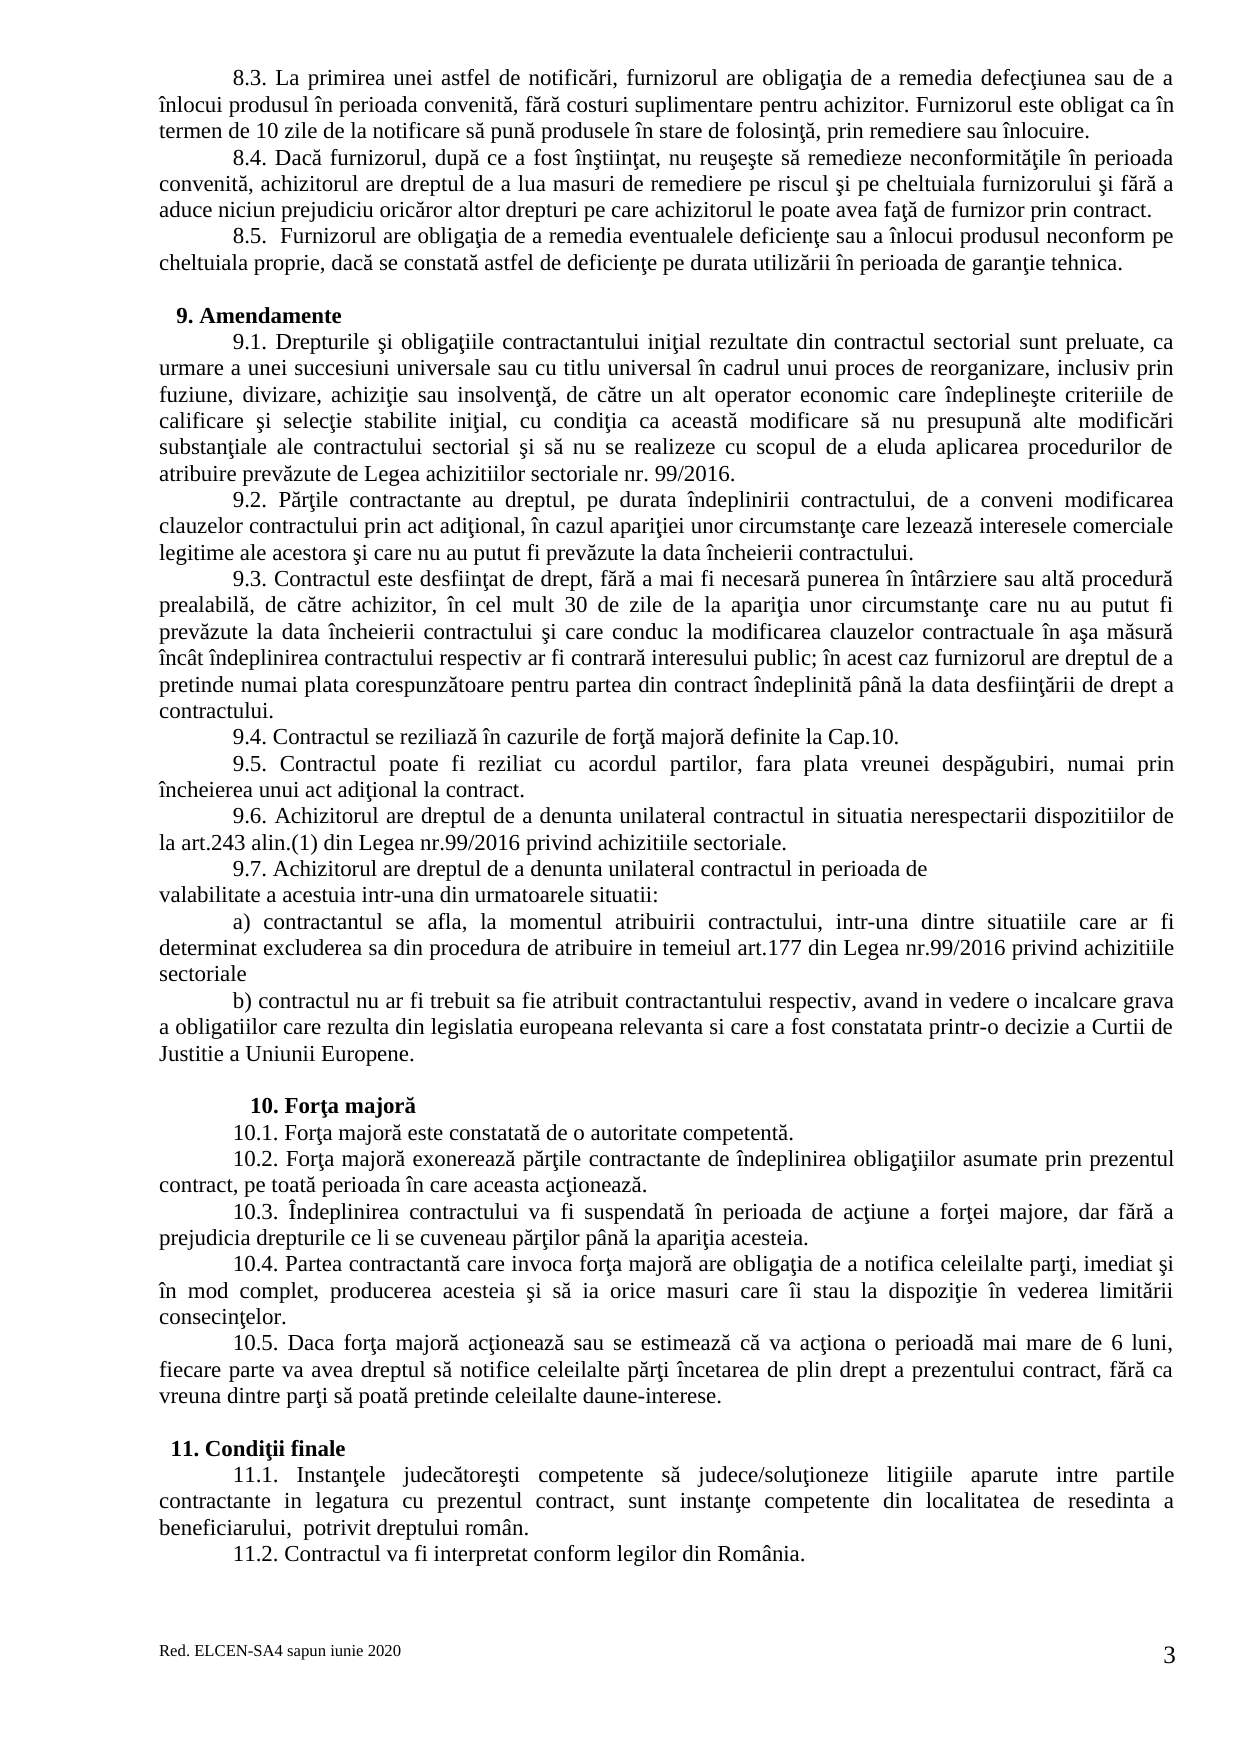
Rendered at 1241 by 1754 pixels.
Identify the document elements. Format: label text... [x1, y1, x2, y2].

text 9. Amendamente [159, 302, 1176, 328]
text 10.4. Partea contractantă care invoca forţa majoră are obligaţia de a notifica celeilalte parţi, imediat şi în mod complet, producerea acesteia şi să ia orice masuri care îi stau la dispoziţie în vederea limitării consecinţelor. [159, 1250, 1176, 1329]
text 9.5. Contractul poate fi reziliat cu acordul partilor, fara plata vreunei despăgubiri, numai prin încheierea unui act adiţional la contract. [159, 750, 1176, 802]
text 11.2. Contractul va fi interpretat conform legilor din România. [159, 1540, 1176, 1567]
text 9.7. Achizitorul are dreptul de a denunta unilateral contractul in perioada de [159, 855, 1176, 881]
text 11. Condiţii finale [159, 1435, 1176, 1461]
text 10.2. Forţa majoră exonerează părţile contractante de îndeplinirea obligaţiilor asumate prin prezentul contract, pe toată perioada în care aceasta acţionează. [159, 1145, 1176, 1198]
text 9.3. Contractul este desfiinţat de drept, fără a mai fi necesară punerea în întârziere sau altă procedură prealabilă, de către achizitor, în cel mult 30 de zile de la apariţia unor circumstanţe care nu au putut fi prevăzute la data încheierii contractului şi care conduc la modificarea clauzelor contractuale în aşa măsură încât îndeplinirea contractului respectiv ar fi contrară interesului public; în acest caz furnizorul are dreptul de a pretinde numai plata corespunzătoare pentru partea din contract îndeplinită până la data desfiinţării de drept a contractului. [159, 565, 1176, 723]
text 9.4. Contractul se reziliază în cazurile de forţă majoră definite la Cap.10. [159, 723, 1176, 750]
text 8.3. La primirea unei astfel de notificări, furnizorul are obligaţia de a remedia defecţiunea sau de a înlocui produsul în perioada convenită, fără costuri suplimentare pentru achizitor. Furnizorul este obligat ca în termen de 10 zile de la notificare să pună produsele în stare de folosinţă, prin remediere sau înlocuire. [159, 64, 1176, 143]
text 9.2. Părţile contractante au dreptul, pe durata îndeplinirii contractului, de a conveni modificarea clauzelor contractului prin act adiţional, în cazul apariţiei unor circumstanţe care lezează interesele comerciale legitime ale acestora şi care nu au putut fi prevăzute la data încheierii contractului. [159, 486, 1176, 565]
text 8.5. Furnizorul are obligaţia de a remedia eventualele deficienţe sau a înlocui produsul neconform pe cheltuiala proprie, dacă se constată astfel de deficienţe pe durata utilizării în perioada de garanţie tehnica. [159, 223, 1176, 275]
text 10.1. Forţa majoră este constatată de o autoritate competentă. [159, 1119, 1176, 1145]
text valabilitate a acestuia intr-una din urmatoarele situatii: [159, 881, 1176, 908]
text 10.5. Daca forţa majoră acţionează sau se estimează că va acţiona o perioadă mai mare de 6 luni, fiecare parte va avea dreptul să notifice celeilalte părţi încetarea de plin drept a prezentului contract, fără ca vreuna dintre parţi să poată pretinde celeilalte daune-interese. [159, 1329, 1176, 1408]
text a) contractantul se afla, la momentul atribuirii contractului, intr-una dintre situatiile care ar fi determinat excluderea sa din procedura de atribuire in temeiul art.177 din Legea nr.99/2016 privind achizitiile sectoriale [159, 908, 1176, 987]
text 9.6. Achizitorul are dreptul de a denunta unilateral contractul in situatia nerespectarii dispozitiilor de la art.243 alin.(1) din Legea nr.99/2016 privind achizitiile sectoriale. [159, 802, 1176, 855]
text 9.1. Drepturile şi obligaţiile contractantului iniţial rezultate din contractul sectorial sunt preluate, ca urmare a unei succesiuni universale sau cu titlu universal în cadrul unui proces de reorganizare, inclusiv prin fuziune, divizare, achiziţie sau insolvenţă, de către un alt operator economic care îndeplineşte criteriile de calificare şi selecţie stabilite iniţial, cu condiţia ca această modificare să nu presupună alte modificări substanţiale ale contractului sectorial şi să nu se realizeze cu scopul de a eluda aplicarea procedurilor de atribuire prevăzute de Legea achizitiilor sectoriale nr. 99/2016. [159, 328, 1176, 486]
text 8.4. Dacă furnizorul, după ce a fost înştiinţat, nu reuşeşte să remedieze neconformităţile în perioada convenită, achizitorul are dreptul de a lua masuri de remediere pe riscul şi pe cheltuiala furnizorului şi fără a aduce niciun prejudiciu oricăror altor drepturi pe care achizitorul le poate avea faţă de furnizor prin contract. [159, 143, 1176, 223]
text 11.1. Instanţele judecătoreşti competente să judece/soluţioneze litigiile aparute intre partile contractante in legatura cu prezentul contract, sunt instanţe competente din localitatea de resedinta a beneficiarului, potrivit dreptului român. [159, 1461, 1176, 1540]
text b) contractul nu ar fi trebuit sa fie atribuit contractantului respectiv, avand in vedere o incalcare grava a obligatiilor care rezulta din legislatia europeana relevanta si care a fost constatata printr-o decizie a Curtii de Justitie a Uniunii Europene. [159, 987, 1176, 1066]
text 10. Forţa majoră [159, 1092, 1176, 1119]
text 10.3. Îndeplinirea contractului va fi suspendată în perioada de acţiune a forţei majore, dar fără a prejudicia drepturile ce li se cuveneau părţilor până la apariţia acesteia. [159, 1198, 1176, 1250]
